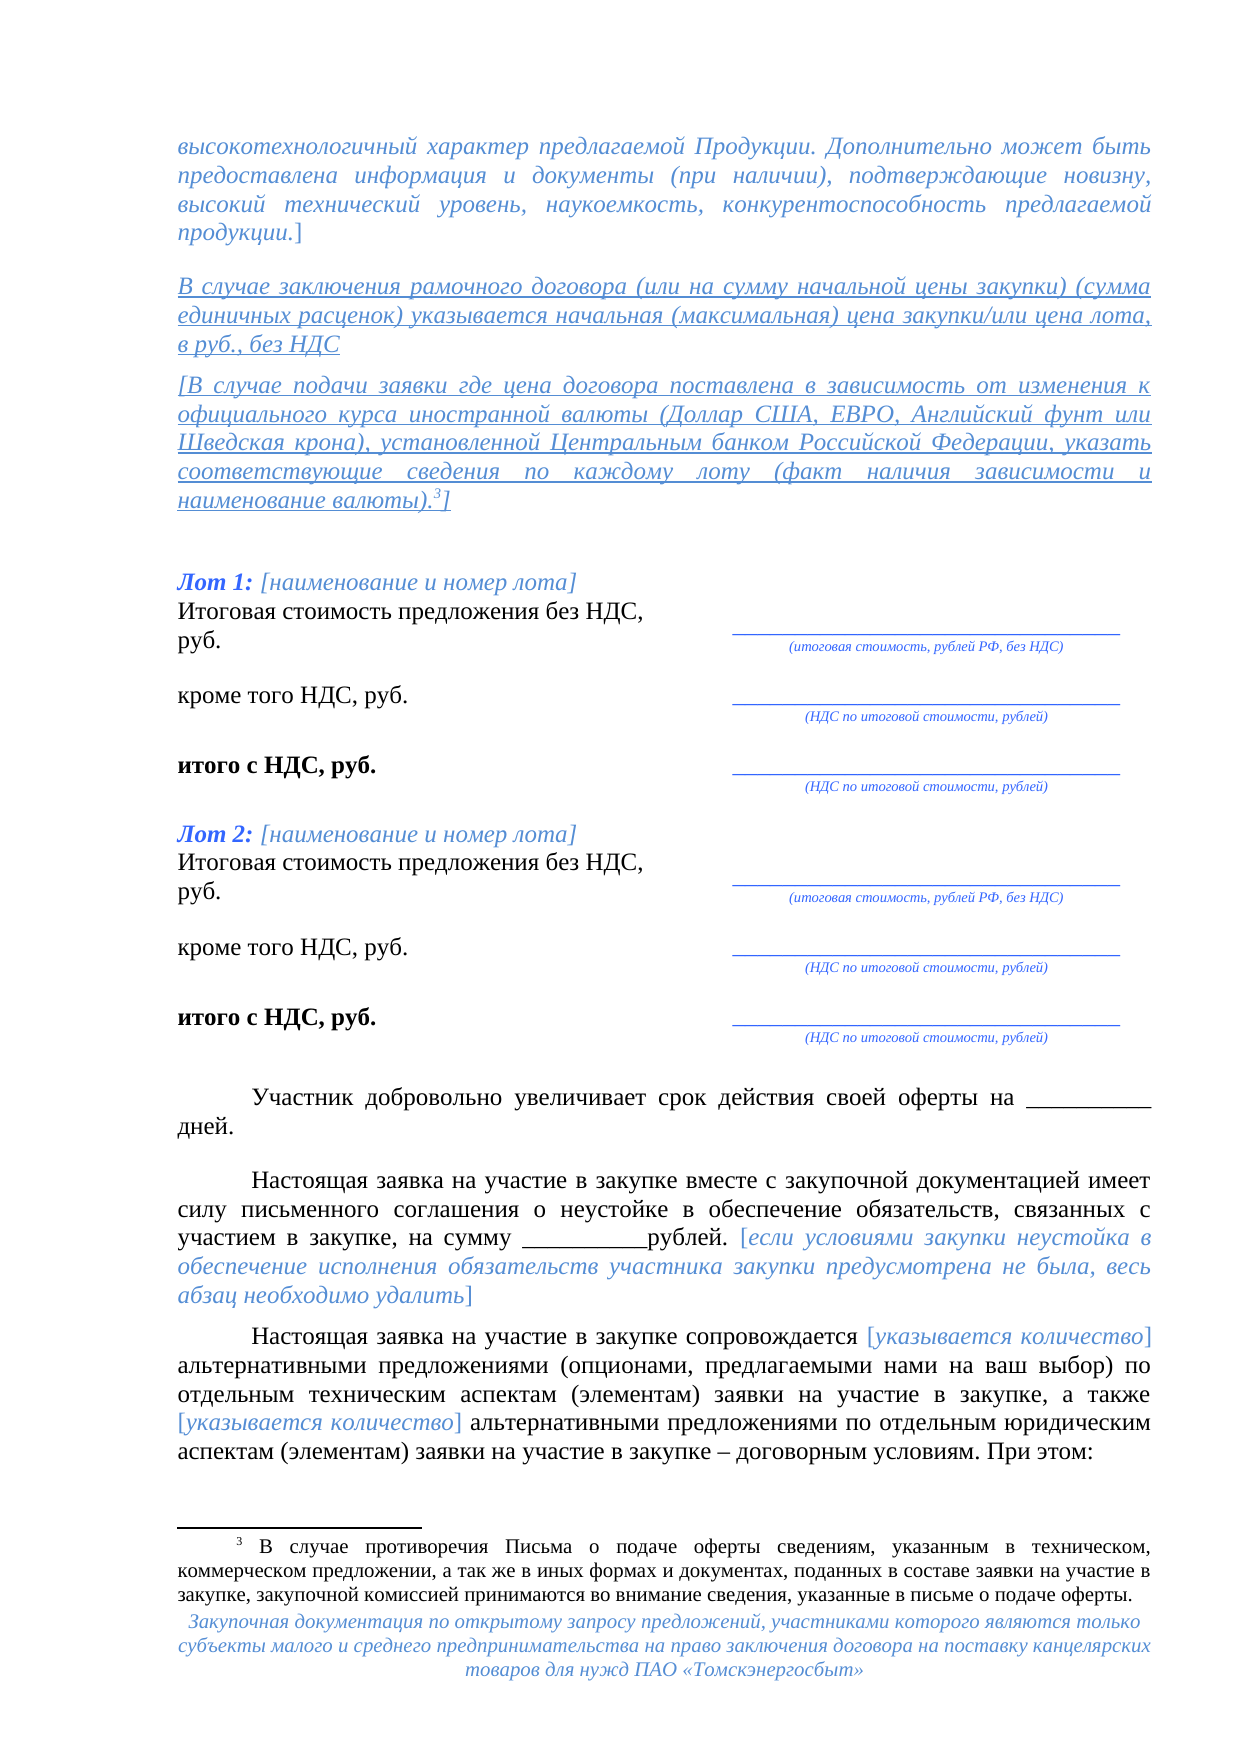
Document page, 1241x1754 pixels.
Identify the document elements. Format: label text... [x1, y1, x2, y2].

text Настоящая заявка на участие в закупке вместе с закупочной документацией имеет силу письменного соглашения о неустойке в обеспечение обязательств, связанных с участием в закупке, на сумму __________рублей. [если условиями закупки неустойка в обеспечение исполнения обязательств участника закупки предусмотрена не была, весь абзац необходимо удалить] [177, 1165, 1152, 1309]
table_header _______________________________ (итоговая стоимость, рублей РФ, без НДС) [701, 596, 1152, 666]
table_cell кроме того НДС, руб. [163, 918, 701, 987]
text В случае заключения рамочного договора (или на сумму начальной цены закупки) (сумма единичных расценок) указывается начальная (максимальная) цена закупки/или цена лота, в руб., без НДС [177, 326, 1152, 357]
table_header Итоговая стоимость предложения без НДС, руб. [163, 848, 701, 917]
text [В случае подачи заявки где цена договора поставлена в зависимость от изменения к официального курса иностранной валюты (Доллар США, ЕВРО, Английский фунт или Шведская крона), установленной Центральным банком Российской Федерации, указать соответствующие сведения по каждому лоту (факт наличия зависимости и наименование валюты).] [177, 370, 1152, 424]
table_cell _______________________________ (НДС по итоговой стоимости, рублей) [701, 918, 1152, 987]
table_cell _______________________________ (НДС по итоговой стоимости, рублей) [701, 666, 1152, 736]
table_cell _______________________________ (НДС по итоговой стоимости, рублей) [701, 988, 1152, 1057]
text [В случае подачи заявки где цена договора поставлена в зависимость от изменения к официального курса иностранной валюты (Доллар США, ЕВРО, Английский фунт или Шведская крона), установленной Центральным банком Российской Федерации, указать соответствующие сведения по каждому лоту (факт наличия зависимости и наименование валюты).] [177, 425, 1152, 452]
text Настоящая заявка на участие в закупке сопровождается [указывается количество] альтернативными предложениями (опционами, предлагаемыми нами на ваш выбор) по отдельным техническим аспектам (элементам) заявки на участие в закупке, а также [указывается количество] альтернативными предложениями по отдельным юридическим аспектам (элементам) заявки на участие в закупке – договорным условиям. При этом: [177, 1321, 1152, 1465]
table_cell кроме того НДС, руб. [163, 666, 701, 736]
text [177, 131, 1152, 246]
text [В случае подачи заявки где цена договора поставлена в зависимость от изменения к официального курса иностранной валюты (Доллар США, ЕВРО, Английский фунт или Шведская крона), установленной Центральным банком Российской Федерации, указать соответствующие сведения по каждому лоту (факт наличия зависимости и наименование валюты).] [177, 482, 1152, 514]
table_cell итого с НДС, руб. [163, 736, 701, 806]
table_header _______________________________ (итоговая стоимость, рублей РФ, без НДС) [701, 848, 1152, 917]
text Лот 2: [наименование и номер лота] [177, 819, 1152, 847]
text В случае заключения рамочного договора (или на сумму начальной цены закупки) (сумма единичных расценок) указывается начальная (максимальная) цена закупки/или цена лота, в руб., без НДС [177, 271, 1152, 325]
text [В случае подачи заявки где цена договора поставлена в зависимость от изменения к официального курса иностранной валюты (Доллар США, ЕВРО, Английский фунт или Шведская крона), установленной Центральным банком Российской Федерации, указать соответствующие сведения по каждому лоту (факт наличия зависимости и наименование валюты).] [177, 453, 1152, 481]
text Лот 1: [наименование и номер лота] [177, 567, 1152, 596]
table_header Итоговая стоимость предложения без НДС, руб. [163, 596, 701, 666]
text Участник добровольно увеличивает срок действия своей оферты на __________ дней. [177, 1082, 1152, 1140]
table_cell _______________________________ (НДС по итоговой стоимости, рублей) [701, 736, 1152, 806]
table_cell итого с НДС, руб. [163, 988, 701, 1057]
